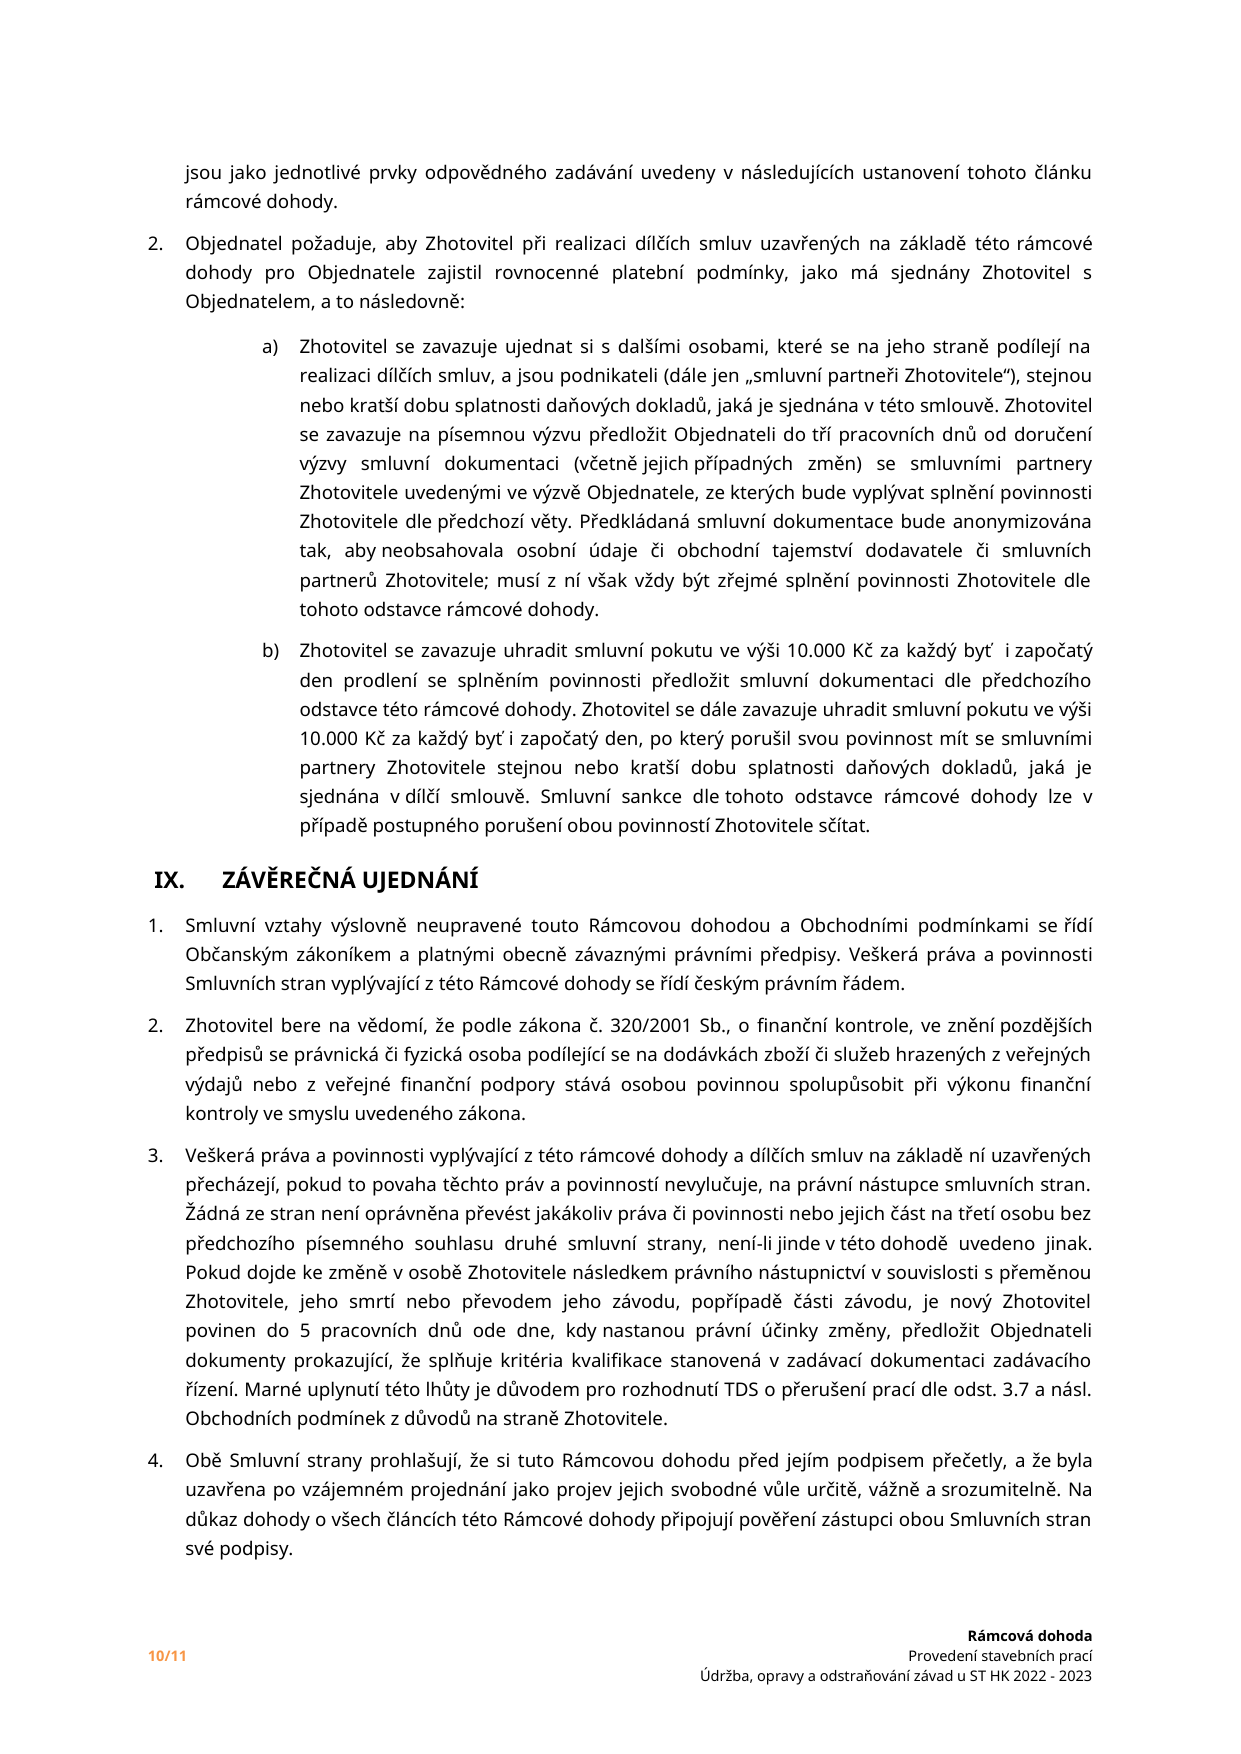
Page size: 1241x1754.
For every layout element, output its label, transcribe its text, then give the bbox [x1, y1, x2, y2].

list ZÁVĚREČNÁ UJEDNÁNÍ [185, 864, 1093, 895]
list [148, 159, 1093, 214]
list Zhotovitel se zavazuje uhradit smluvní pokutu ve výši 10.000 Kč za každý byť i započatý den prodlení se splněním povinnosti předložit smluvní dokumentaci dle předchozího odstavce této rámcové dohody. Zhotovitel se dále zavazuje uhradit smluvní pokutu ve výši 10.000 Kč za každý byť i započatý den, po který porušil svou povinnost mít se smluvními partnery Zhotovitele stejnou nebo kratší dobu splatnosti daňových dokladů, jaká je sjednána v dílčí smlouvě. Smluvní sankce dle tohoto odstavce rámcové dohody lze v případě postupného porušení obou povinností Zhotovitele sčítat. [262, 634, 1093, 839]
list Zhotovitel bere na vědomí, že podle zákona č. 320/2001 Sb., o finanční kontrole, ve znění pozdějších předpisů se právnická či fyzická osoba podílející se na dodávkách zboží či služeb hrazených z veřejných výdajů nebo z veřejné finanční podpory stává osobou povinnou spolupůsobit při výkonu finanční kontroly ve smyslu uvedeného zákona. [148, 1012, 1093, 1126]
list Objednatel požaduje, aby Zhotovitel při realizaci dílčích smluv uzavřených na základě této rámcové dohody pro Objednatele zajistil rovnocenné platební podmínky, jako má sjednány Zhotovitel s Objednatelem, a to následovně: [148, 230, 1093, 314]
list Smluvní vztahy výslovně neupravené touto Rámcovou dohodou a Obchodními podmínkami se řídí Občanským zákoníkem a platnými obecně závaznými právními předpisy. Veškerá práva a povinnosti Smluvních stran vyplývající z této Rámcové dohody se řídí českým právním řádem. [148, 912, 1093, 996]
list Veškerá práva a povinnosti vyplývající z této rámcové dohody a dílčích smluv na základě ní uzavřených přecházejí, pokud to povaha těchto práv a povinností nevylučuje, na právní nástupce smluvních stran. Žádná ze stran není oprávněna převést jakákoliv práva či povinnosti nebo jejich část na třetí osobu bez předchozího písemného souhlasu druhé smluvní strany, není-li jinde v této dohodě uvedeno jinak. Pokud dojde ke změně v osobě Zhotovitele následkem právního nástupnictví v souvislosti s přeměnou Zhotovitele, jeho smrtí nebo převodem jeho závodu, popřípadě části závodu, je nový Zhotovitel povinen do 5 pracovních dnů ode dne, kdy nastanou právní účinky změny, předložit Objednateli dokumenty prokazující, že splňuje kritéria kvalifikace stanovená v zadávací dokumentaci zadávacího řízení. Marné uplynutí této lhůty je důvodem pro rozhodnutí TDS o přerušení prací dle odst. 3.7 a násl. Obchodních podmínek z důvodů na straně Zhotovitele. [148, 1142, 1093, 1431]
list Obě Smluvní strany prohlašují, že si tuto Rámcovou dohodu před jejím podpisem přečetly, a že byla uzavřena po vzájemném projednání jako projev jejich svobodné vůle určitě, vážně a srozumitelně. Na důkaz dohody o všech článcích této Rámcové dohody připojují pověření zástupci obou Smluvních stran své podpisy. [148, 1447, 1093, 1561]
list Zhotovitel se zavazuje ujednat si s dalšími osobami, které se na jeho straně podílejí na realizaci dílčích smluv, a jsou podnikateli (dále jen „smluvní partneři Zhotovitele“), stejnou nebo kratší dobu splatnosti daňových dokladů, jaká je sjednána v této smlouvě. Zhotovitel se zavazuje na písemnou výzvu předložit Objednateli do tří pracovních dnů od doručení výzvy smluvní dokumentaci (včetně jejich případných změn) se smluvními partnery Zhotovitele uvedenými ve výzvě Objednatele, ze kterých bude vyplývat splnění povinnosti Zhotovitele dle předchozí věty. Předkládaná smluvní dokumentace bude anonymizována tak, aby neobsahovala osobní údaje či obchodní tajemství dodavatele či smluvních partnerů Zhotovitele; musí z ní však vždy být zřejmé splnění povinnosti Zhotovitele dle tohoto odstavce rámcové dohody. [262, 330, 1093, 622]
